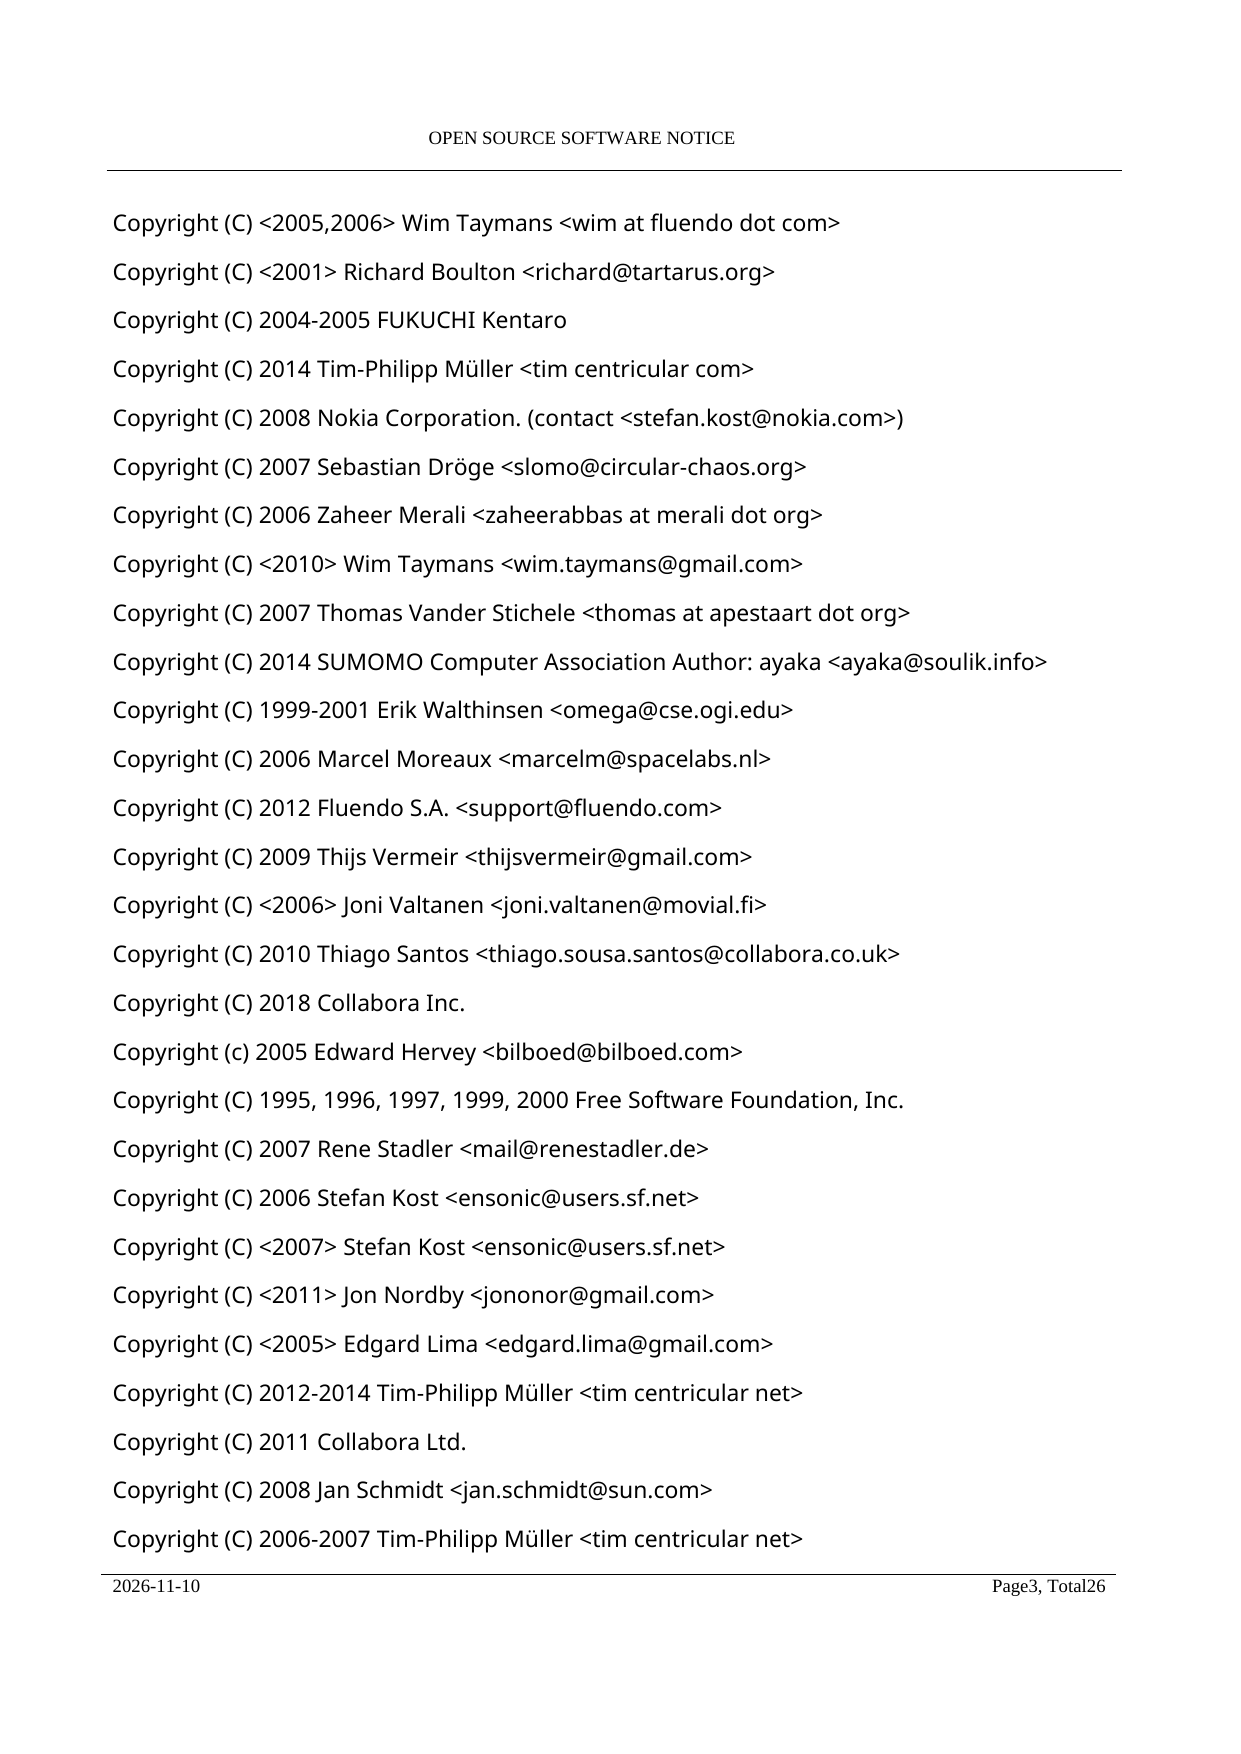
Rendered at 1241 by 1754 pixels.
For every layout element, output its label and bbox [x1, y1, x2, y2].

text [112, 206, 1128, 1555]
